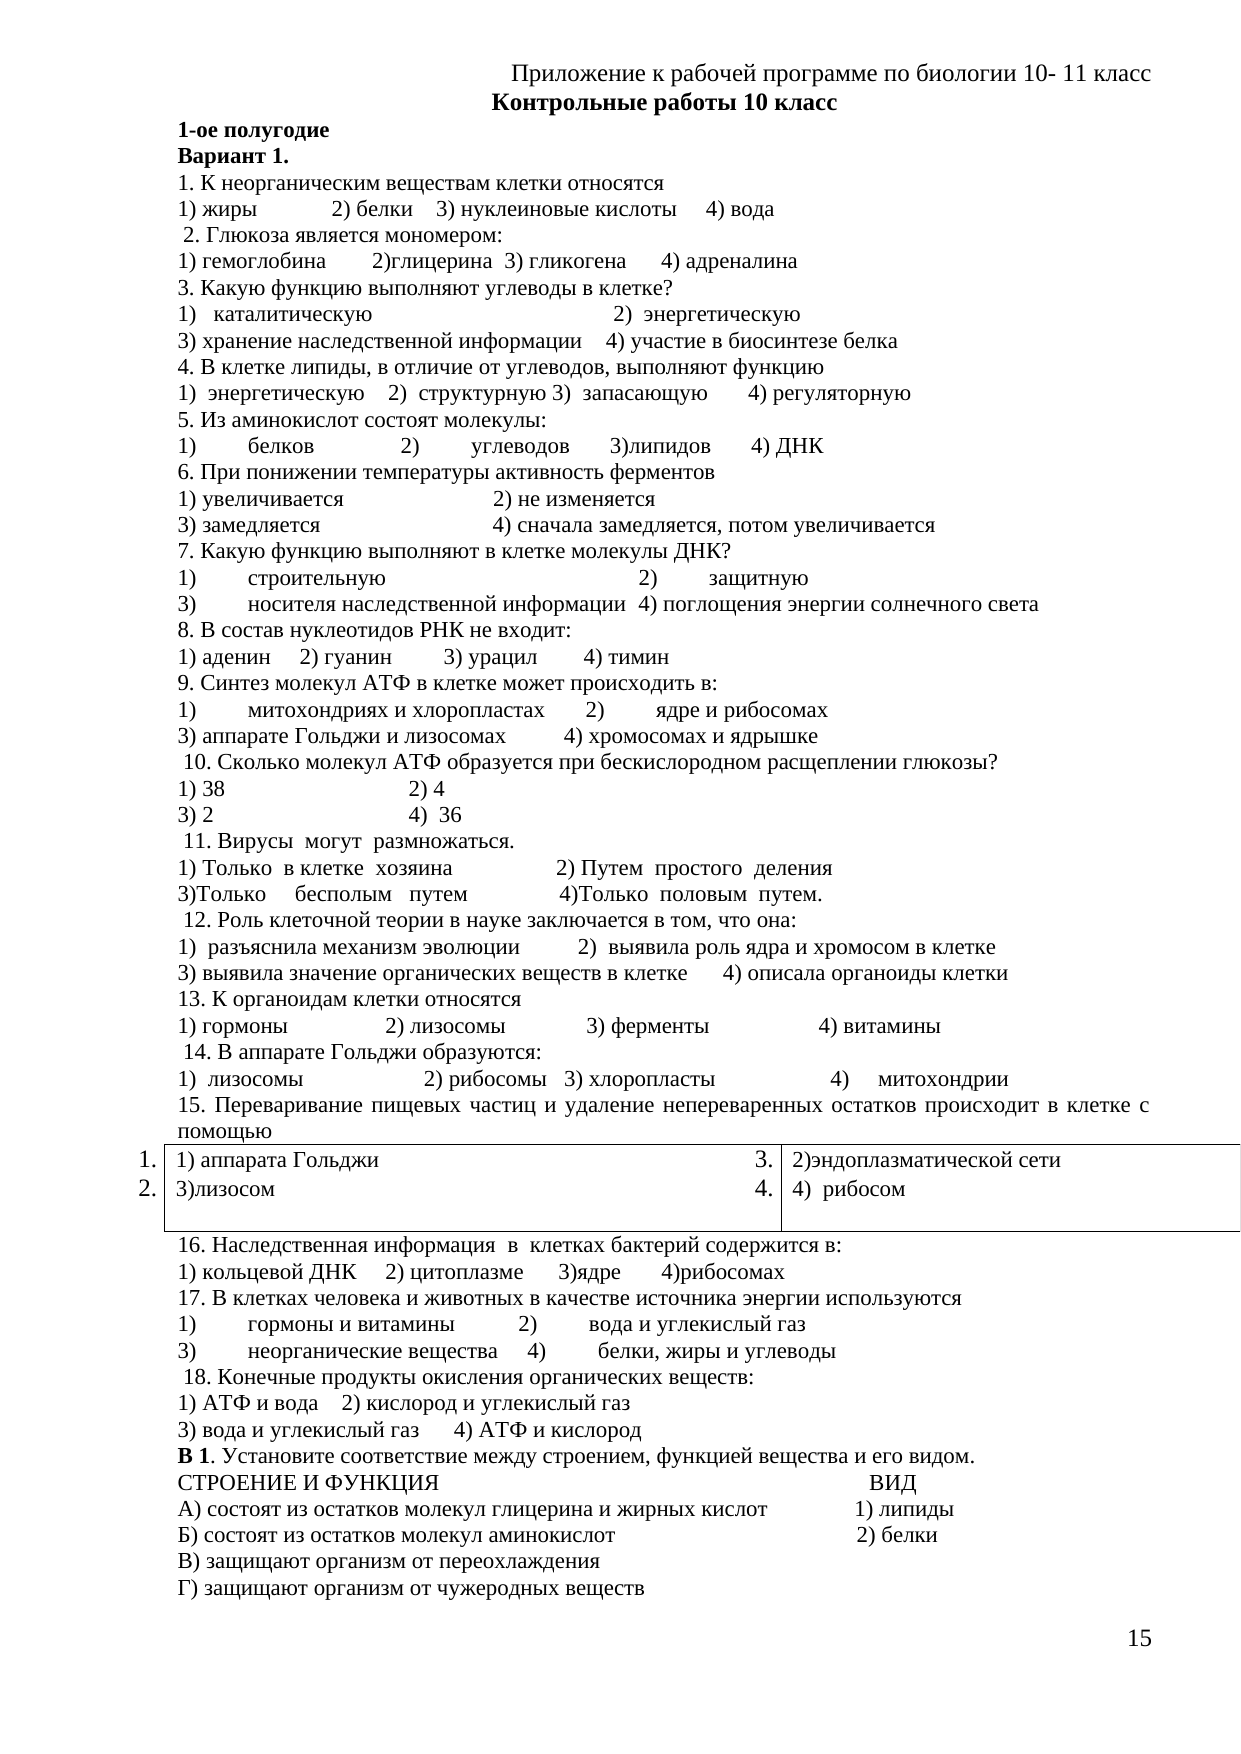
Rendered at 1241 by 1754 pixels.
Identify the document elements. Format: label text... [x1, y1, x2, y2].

text 1) строительную 2) защитную [177, 564, 1152, 590]
text 3) 2 4) 36 [177, 801, 1152, 827]
text 3) аппарате Гольджи и лизосомах 4) хромосомах и ядрышке [177, 722, 1152, 748]
text 3)Только бесполым путем 4)Только половым путем. [177, 880, 1152, 906]
text 15. Переваривание пищевых частиц и удаление непереваренных остатков происходит в клетке с помощью [177, 1091, 1152, 1144]
text 1-ое полугодие [177, 116, 1152, 142]
text 4. В клетке липиды, в отличие от углеводов, выполняют функцию [177, 353, 1152, 379]
text 1) энергетическую 2) структурную 3) запасающую 4) регуляторную [177, 379, 1152, 406]
text В 1. Установите соответствие между строением, функцией вещества и его видом. [177, 1442, 1152, 1468]
text 3) замедляется 4) сначала замедляется, потом увеличивается [177, 511, 1152, 537]
text СТРОЕНИЕ И ФУНКЦИЯ ВИД [177, 1468, 1152, 1495]
text 14. В аппарате Гольджи образуются: [177, 1038, 1152, 1064]
text 8. В состав нуклеотидов РНК не входит: [177, 617, 1152, 643]
text В) защищают организм от переохлаждения [177, 1548, 1152, 1574]
text 1) АТФ и вода 2) кислород и углекислый газ [177, 1389, 1152, 1416]
text 3) носителя наследственной информации 4) поглощения энергии солнечного света [177, 590, 1152, 617]
text Вариант 1. [177, 142, 1152, 168]
text 1) гормоны и витамины 2) вода и углекислый газ [177, 1310, 1152, 1337]
text 3) выявила значение органических веществ в клетке 4) описала органоиды клетки [177, 959, 1152, 986]
text 1) увеличивается 2) не изменяется [177, 485, 1152, 511]
text 1) аденин 2) гуанин 3) урацил 4) тимин [177, 643, 1152, 669]
text Контрольные работы 10 класс [177, 87, 1152, 116]
text Б) состоят из остатков молекул аминокислот 2) белки [177, 1521, 1152, 1548]
text 6. При понижении температуры активность ферментов [177, 458, 1152, 485]
text 2. Глюкоза является мономером: [177, 221, 1152, 248]
text 1) гемоглобина 2)глицерина 3) гликогена 4) адреналина [177, 248, 1152, 274]
text 1) каталитическую 2) энергетическую [177, 300, 1152, 327]
text 3. Какую функцию выполняют углеводы в клетке? [177, 274, 1152, 300]
text 1) 38 2) 4 [177, 775, 1152, 801]
text 16. Наследственная информация в клетках бактерий содержится в: [177, 1232, 1152, 1258]
text 11. Вирусы могут размножаться. [177, 827, 1152, 854]
text 1) кольцевой ДНК 2) цитоплазме 3)ядре 4)рибосомах [177, 1258, 1152, 1284]
text 1. К неорганическим веществам клетки относятся [177, 168, 1152, 195]
text 10. Сколько молекул АТФ образуется при бескислородном расщеплении глюкозы? [177, 748, 1152, 775]
text 13. К органоидам клетки относятся [177, 986, 1152, 1012]
text 17. В клетках человека и животных в качестве источника энергии используются [177, 1284, 1152, 1310]
text 18. Конечные продукты окисления органических веществ: [177, 1363, 1152, 1389]
text А) состоят из остатков молекул глицерина и жирных кислот 1) липиды [177, 1495, 1152, 1521]
text Г) защищают организм от чужеродных веществ [177, 1574, 1152, 1600]
text 3) хранение наследственной информации 4) участие в биосинтезе белка [177, 327, 1152, 353]
text Приложение к рабочей программе по биологии 10- 11 класс [177, 58, 1152, 87]
text 1) белков 2) углеводов 3)липидов 4) ДНК [177, 432, 1152, 458]
text 1) лизосомы 2) рибосомы 3) хлоропласты 4) митохондрии [177, 1064, 1152, 1091]
text 3) неорганические вещества 4) белки, жиры и углеводы [177, 1337, 1152, 1363]
text 3) вода и углекислый газ 4) АТФ и кислород [177, 1416, 1152, 1442]
text 1) митохондриях и хлоропластах 2) ядре и рибосомах [177, 696, 1152, 722]
text 1) разъяснила механизм эволюции 2) выявила роль ядра и хромосом в клетке [177, 933, 1152, 959]
text 1) жиры 2) белки 3) нуклеиновые кислоты 4) вода [177, 195, 1152, 221]
text 5. Из аминокислот состоят молекулы: [177, 406, 1152, 432]
text 7. Какую функцию выполняют в клетке молекулы ДНК? [177, 537, 1152, 564]
text 9. Синтез молекул АТФ в клетке может происходить в: [177, 669, 1152, 696]
table_header 2)эндоплазматической сети 4) рибосом [782, 1145, 1240, 1231]
table_header 1) аппарата Гольджи 3)лизосом [165, 1145, 781, 1231]
text 12. Роль клеточной теории в науке заключается в том, что она: [177, 906, 1152, 933]
text 1) Только в клетке хозяина 2) Путем простого деления [177, 854, 1152, 880]
text 1) гормоны 2) лизосомы 3) ферменты 4) витамины [177, 1012, 1152, 1038]
